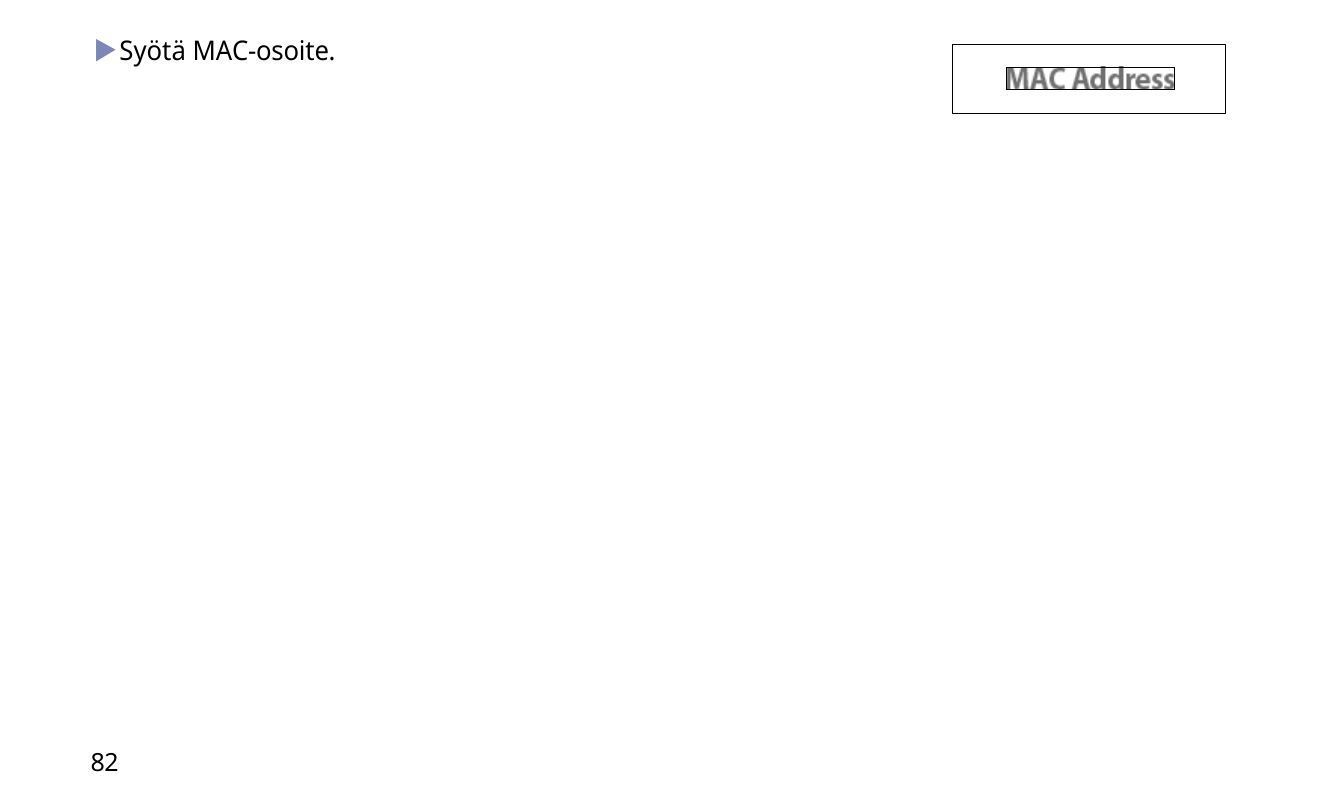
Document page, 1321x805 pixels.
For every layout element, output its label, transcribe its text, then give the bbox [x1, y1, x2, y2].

list Syötä MAC-osoite. [93, 31, 1258, 68]
picture [1007, 68, 1174, 89]
